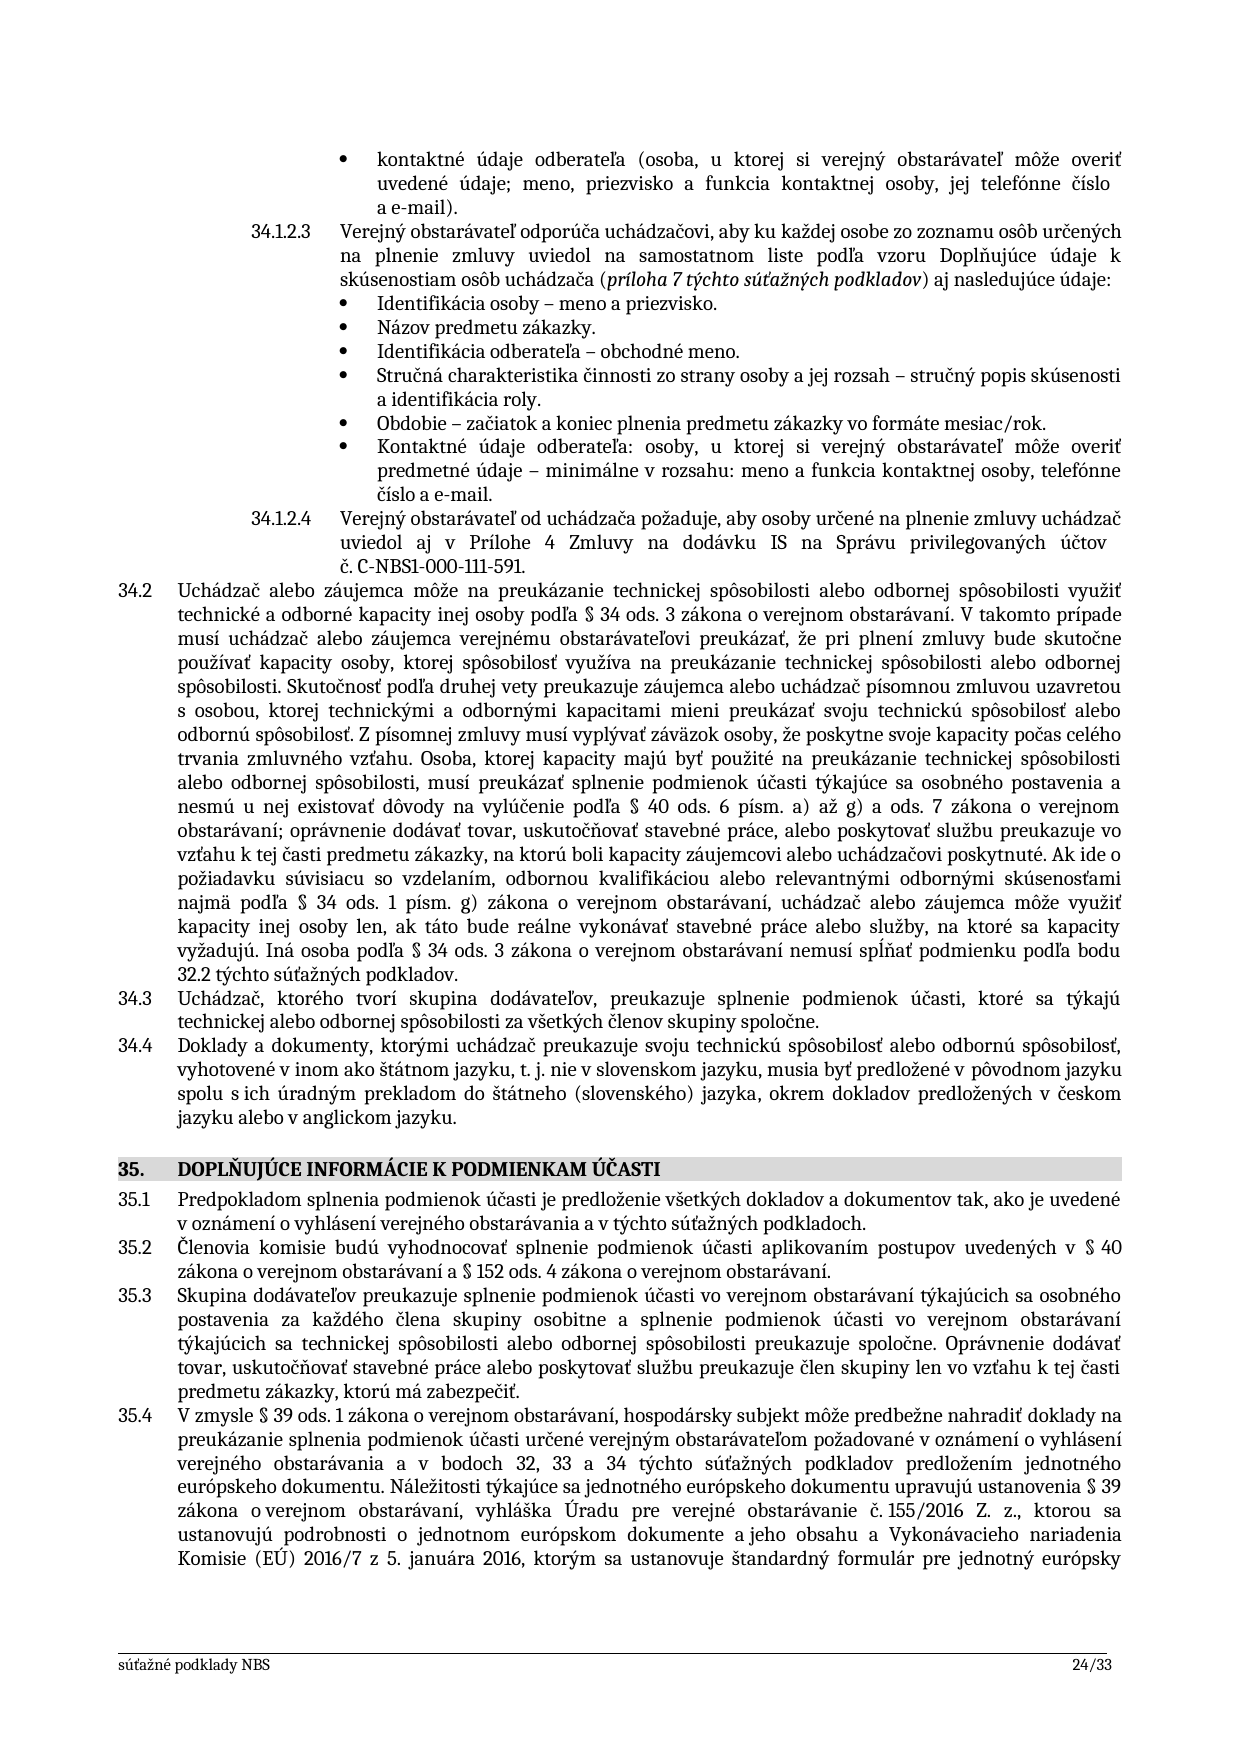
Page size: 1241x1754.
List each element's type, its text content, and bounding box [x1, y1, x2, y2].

list Kontaktné údaje odberateľa: osoby, u ktorej si verejný obstarávateľ môže overiť predmetné údaje – minimálne v rozsahu: meno a funkcia kontaktnej osoby, telefónne číslo a e-mail. [339, 435, 1122, 507]
list Skupina dodávateľov preukazuje splnenie podmienok účasti vo verejnom obstarávaní týkajúcich sa osobného postavenia za každého člena skupiny osobitne a splnenie podmienok účasti vo verejnom obstarávaní týkajúcich sa technickej spôsobilosti alebo odbornej spôsobilosti preukazuje spoločne. Oprávnenie dodávať tovar, uskutočňovať stavebné práce alebo poskytovať službu preukazuje člen skupiny len vo vzťahu k tej časti predmetu zákazky, ktorú má zabezpečiť. [118, 1283, 1122, 1403]
list Členovia komisie budú vyhodnocovať splnenie podmienok účasti aplikovaním postupov uvedených v § 40 zákona o verejnom obstarávaní a § 152 ods. 4 zákona o verejnom obstarávaní. [118, 1236, 1122, 1283]
list kontaktné údaje odberateľa (osoba, u ktorej si verejný obstarávateľ môže overiť uvedené údaje; meno, priezvisko a funkcia kontaktnej osoby, jej telefónne číslo a e-mail). [339, 148, 1122, 219]
list Identifikácia osoby – meno a priezvisko. [339, 291, 1122, 315]
list Stručná charakteristika činnosti zo strany osoby a jej rozsah – stručný popis skúsenosti a identifikácia roly. [339, 363, 1122, 411]
subtitle Doplňujúce informácie k podmienkam účasti [118, 1157, 1122, 1181]
list Obdobie – začiatok a koniec plnenia predmetu zákazky vo formáte mesiac/rok. [339, 411, 1122, 435]
list Verejný obstarávateľ odporúča uchádzačovi, aby ku každej osobe zo zoznamu osôb určených na plnenie zmluvy uviedol na samostatnom liste podľa vzoru Doplňujúce údaje k skúsenostiam osôb uchádzača (príloha 7 týchto súťažných podkladov) aj nasledujúce údaje: [251, 219, 1122, 291]
list Verejný obstarávateľ od uchádzača požaduje, aby osoby určené na plnenie zmluvy uchádzač uviedol aj v Prílohe 4 Zmluvy na dodávku IS na Správu privilegovaných účtov č. C-NBS1-000-111-591. [251, 507, 1122, 579]
list Uchádzač, ktorého tvorí skupina dodávateľov, preukazuje splnenie podmienok účasti, ktoré sa týkajú technickej alebo odbornej spôsobilosti za všetkých členov skupiny spoločne. [118, 986, 1122, 1034]
list Uchádzač alebo záujemca môže na preukázanie technickej spôsobilosti alebo odbornej spôsobilosti využiť technické a odborné kapacity inej osoby podľa § 34 ods. 3 zákona o verejnom obstarávaní. V takomto prípade musí uchádzač alebo záujemca verejnému obstarávateľovi preukázať, že pri plnení zmluvy bude skutočne používať kapacity osoby, ktorej spôsobilosť využíva na preukázanie technickej spôsobilosti alebo odbornej spôsobilosti. Skutočnosť podľa druhej vety preukazuje záujemca alebo uchádzač písomnou zmluvou uzavretou s osobou, ktorej technickými a odbornými kapacitami mieni preukázať svoju technickú spôsobilosť alebo odbornú spôsobilosť. Z písomnej zmluvy musí vyplývať záväzok osoby, že poskytne svoje kapacity počas celého trvania zmluvného vzťahu. Osoba, ktorej kapacity majú byť použité na preukázanie technickej spôsobilosti alebo odbornej spôsobilosti, musí preukázať splnenie podmienok účasti týkajúce sa osobného postavenia a nesmú u nej existovať dôvody na vylúčenie podľa § 40 ods. 6 písm. a) až g) a ods. 7 zákona o verejnom obstarávaní; oprávnenie dodávať tovar, uskutočňovať stavebné práce, alebo poskytovať službu preukazuje vo vzťahu k tej časti predmetu zákazky, na ktorú boli kapacity záujemcovi alebo uchádzačovi poskytnuté. Ak ide o požiadavku súvisiacu so vzdelaním, odbornou kvalifikáciou alebo relevantnými odbornými skúsenosťami najmä podľa § 34 ods. 1 písm. g) zákona o verejnom obstarávaní, uchádzač alebo záujemca môže využiť kapacity inej osoby len, ak táto bude reálne vykonávať stavebné práce alebo služby, na ktoré sa kapacity vyžadujú. Iná osoba podľa § 34 ods. 3 zákona o verejnom obstarávaní nemusí spĺňať podmienku podľa bodu 32.2 týchto súťažných podkladov. [118, 579, 1122, 986]
list Doklady a dokumenty, ktorými uchádzač preukazuje svoju technickú spôsobilosť alebo odbornú spôsobilosť, vyhotovené v inom ako štátnom jazyku, t. j. nie v slovenskom jazyku, musia byť predložené v pôvodnom jazyku spolu s ich úradným prekladom do štátneho (slovenského) jazyka, okrem dokladov predložených v českom jazyku alebo v anglickom jazyku. [118, 1034, 1122, 1130]
list Názov predmetu zákazky. [339, 315, 1122, 339]
list Predpokladom splnenia podmienok účasti je predloženie všetkých dokladov a dokumentov tak, ako je uvedené v oznámení o vyhlásení verejného obstarávania a v týchto súťažných podkladoch. [118, 1188, 1122, 1236]
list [118, 1403, 1122, 1571]
list Identifikácia odberateľa – obchodné meno. [339, 339, 1122, 363]
